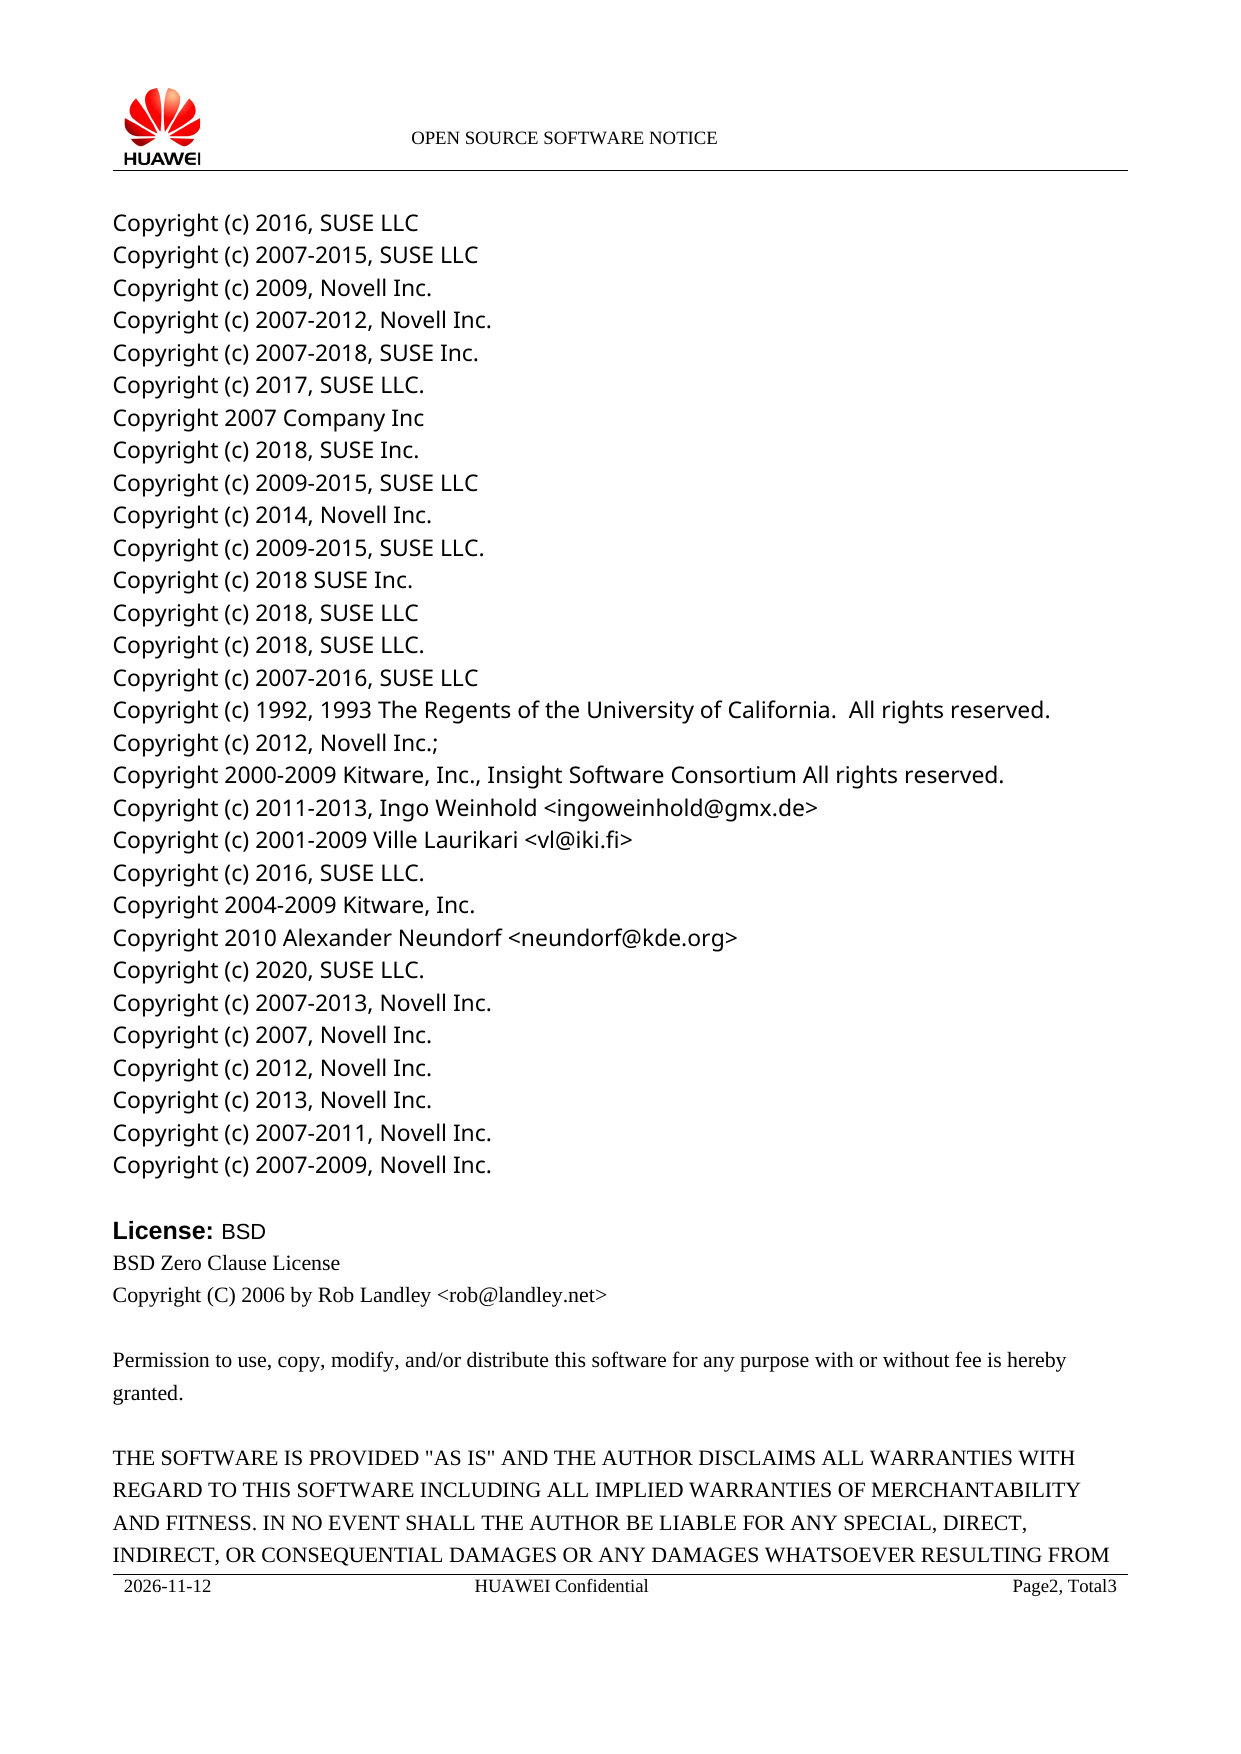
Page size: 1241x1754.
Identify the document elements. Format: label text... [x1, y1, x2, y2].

picture [124, 88, 201, 165]
text License: BSD [112, 1214, 1128, 1246]
